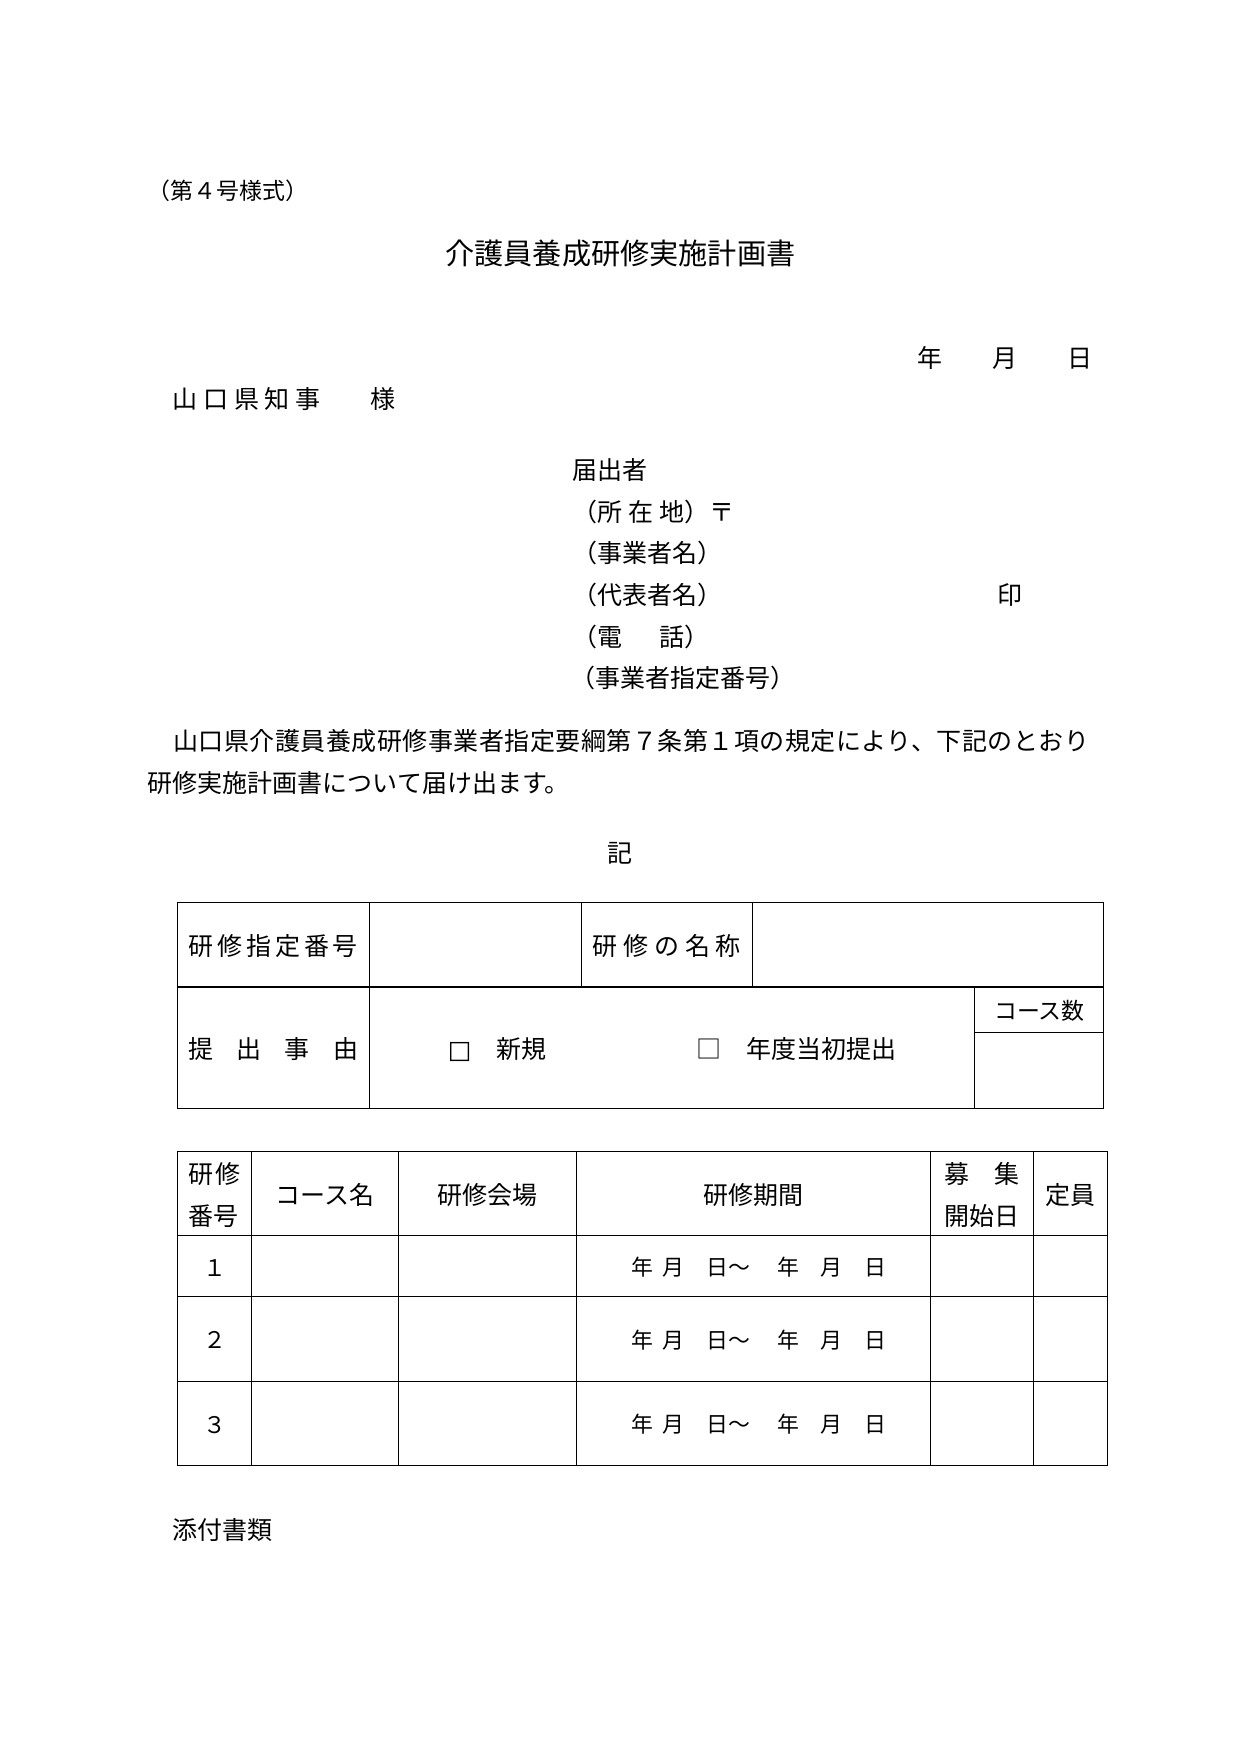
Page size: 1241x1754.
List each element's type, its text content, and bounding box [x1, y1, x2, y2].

table_cell [975, 1033, 1103, 1108]
table_cell [931, 1297, 1033, 1381]
text 山口県介護員養成研修事業者指定要綱第７条第１項の規定により、下記のとおり研修実施計画書について届け出ます。 [148, 719, 1092, 802]
table_cell [399, 1297, 576, 1381]
table_cell [252, 1297, 398, 1381]
text 山 口 県 知 事 様 [148, 377, 1092, 419]
table_cell □ 新規 □ 年度当初提出 [370, 988, 974, 1108]
table_header [370, 903, 581, 986]
table_cell 年 月 日～ 年 月 日 [577, 1382, 930, 1465]
table_cell [399, 1382, 576, 1465]
table_header コース名 [252, 1152, 398, 1235]
table_header 研修会場 [399, 1152, 576, 1235]
table_cell 年 月 日～ 年 月 日 [577, 1236, 930, 1296]
table_header 研修指定番号 [178, 903, 369, 986]
table_cell ３ [178, 1382, 251, 1465]
table_cell [252, 1236, 398, 1296]
text （事業者指定番号） [148, 656, 1092, 698]
table_cell [399, 1236, 576, 1296]
table_cell 年 月 日～ 年 月 日 [577, 1297, 930, 1381]
table_cell １ [178, 1236, 251, 1296]
table_cell コース数 [975, 988, 1103, 1032]
text 年 月 日 [148, 335, 1092, 377]
table_cell [252, 1382, 398, 1465]
table_header [753, 903, 1103, 986]
table_cell ２ [178, 1297, 251, 1381]
table_cell [1034, 1297, 1107, 1381]
text （第４号様式） [148, 169, 1092, 210]
text （電 話） [148, 614, 1092, 656]
table_header 募 集 開始日 [931, 1152, 1033, 1235]
table_cell [1034, 1382, 1107, 1465]
table_header 研修期間 [577, 1152, 930, 1235]
table_cell [1034, 1236, 1107, 1296]
text 記 [148, 831, 1092, 873]
table_header 定員 [1034, 1152, 1107, 1235]
text 介護員養成研修実施計画書 [148, 210, 1092, 294]
text （所 在 地）〒 [148, 489, 1092, 531]
table_cell 提出事由 [178, 988, 369, 1108]
text 添付書類 [148, 1508, 1092, 1549]
table_cell [931, 1236, 1033, 1296]
text （事業者名） [148, 531, 1092, 573]
table_header 研修番号 [178, 1152, 251, 1235]
text 届出者 [148, 448, 1092, 489]
table_header 研修の名称 [582, 903, 752, 986]
text （代表者名） 印 [148, 573, 1092, 614]
table_cell [931, 1382, 1033, 1465]
